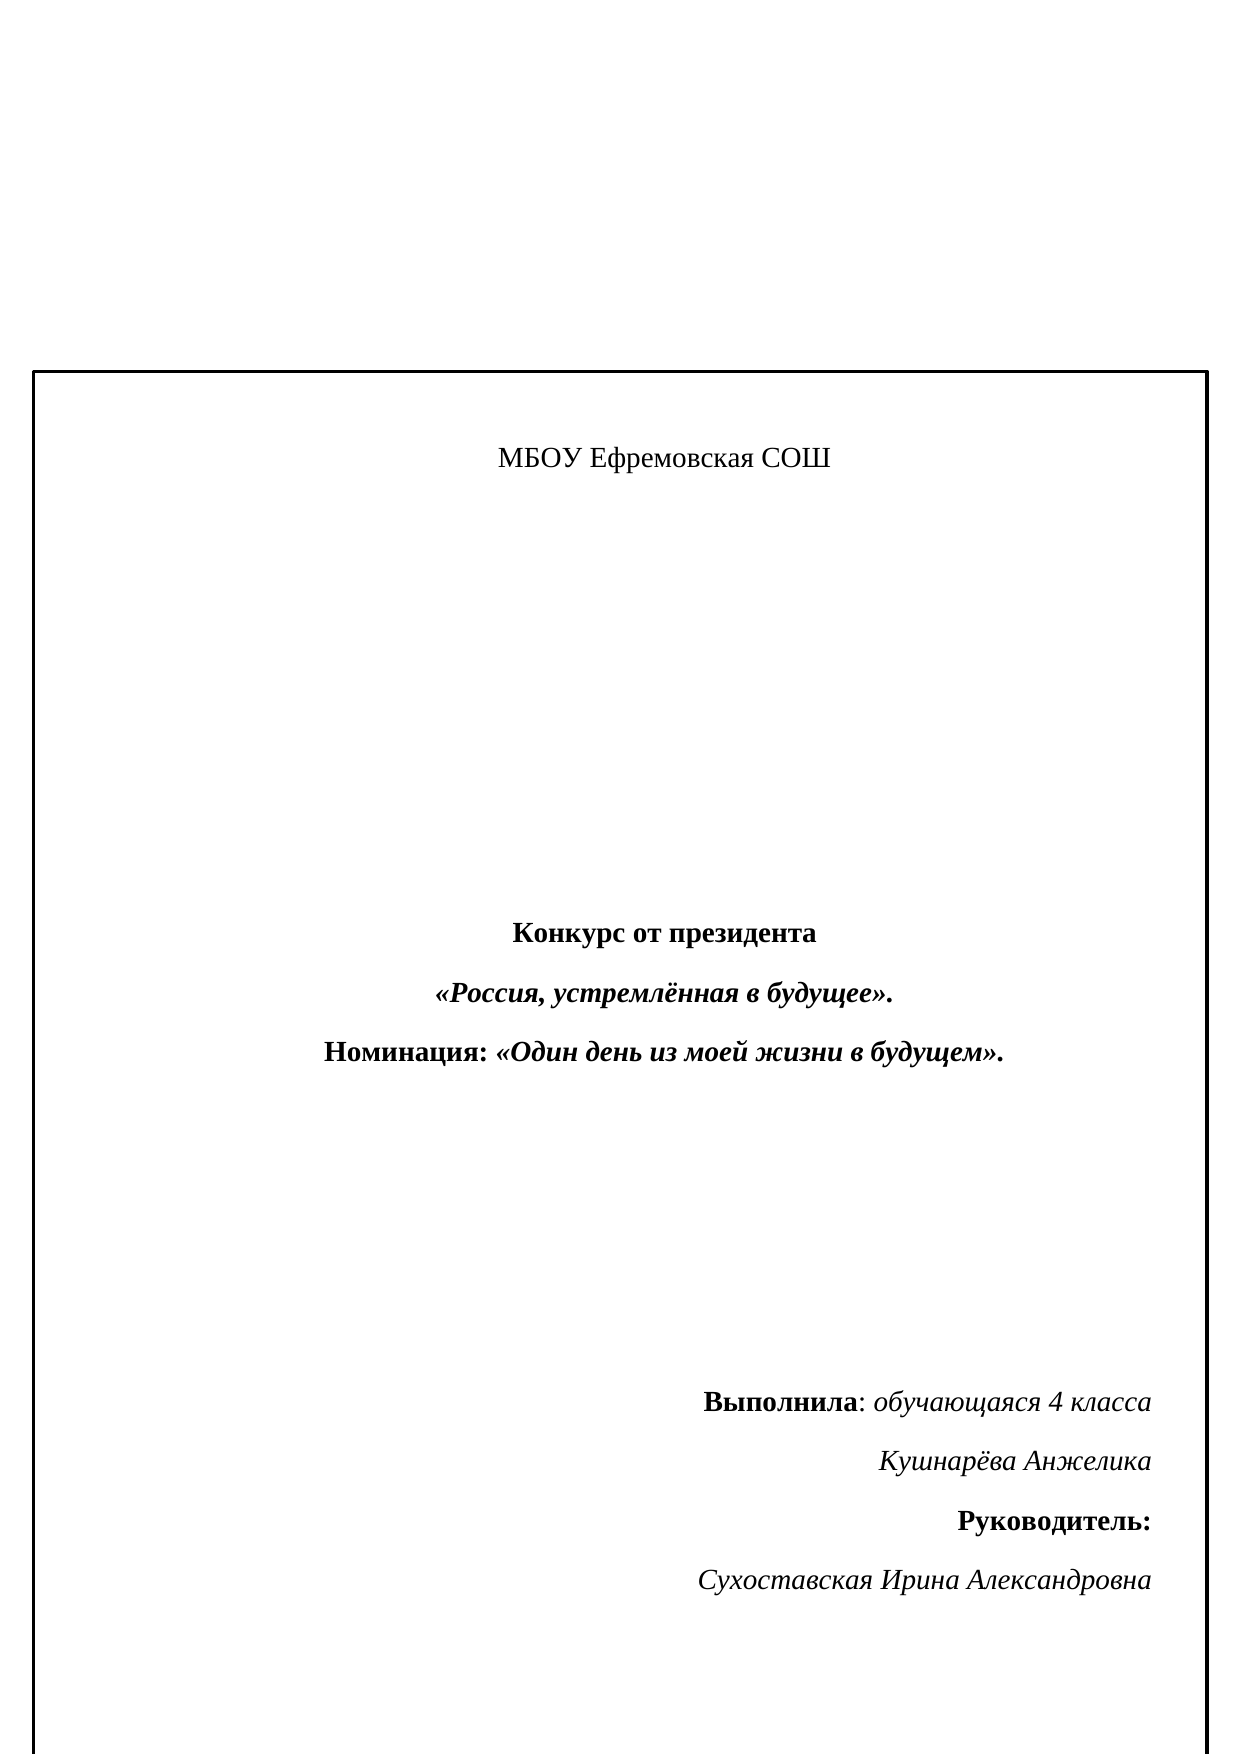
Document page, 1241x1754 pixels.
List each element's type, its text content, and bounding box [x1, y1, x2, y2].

text Конкурс от президента [177, 916, 1152, 949]
text Выполнила: обучающаяся 4 класса [177, 1384, 1152, 1418]
text Номинация: «Один день из моей жизни в будущем». [177, 1034, 1152, 1068]
text Кушнарёва Анжелика [177, 1443, 1152, 1477]
text «Россия, устремлённая в будущее». [177, 975, 1152, 1008]
text Сухоставская Ирина Александровна [177, 1562, 1152, 1596]
text Руководитель: [177, 1503, 1152, 1536]
text МБОУ Ефремовская СОШ [177, 441, 1152, 474]
